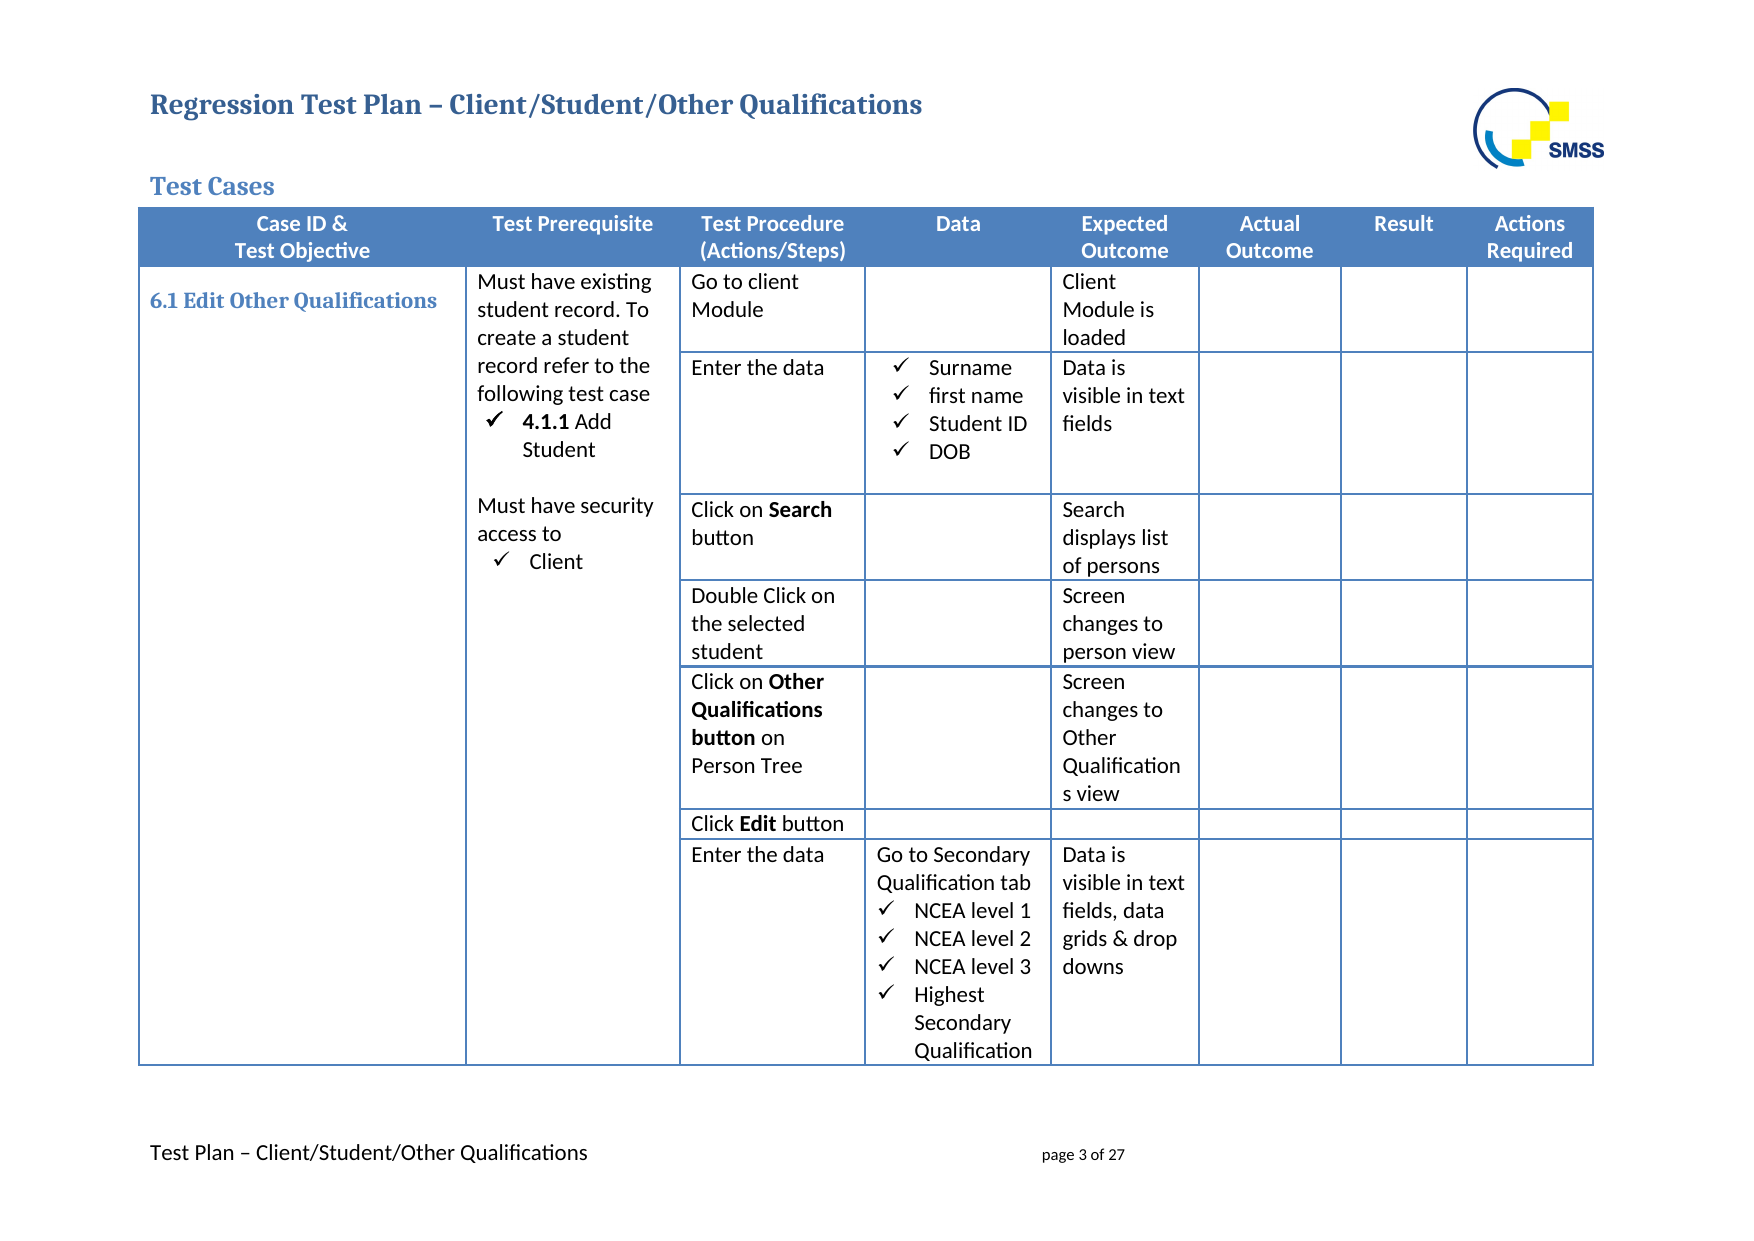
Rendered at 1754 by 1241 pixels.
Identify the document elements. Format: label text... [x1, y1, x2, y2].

table_cell Client Module is loaded [1052, 267, 1198, 351]
table_cell Enter the data [681, 353, 864, 493]
table_cell [1200, 353, 1340, 493]
table_cell Screen changes to Other Qualifications view [1052, 668, 1198, 807]
table_cell [1342, 353, 1466, 493]
table_cell [1468, 353, 1592, 493]
table_cell [1342, 810, 1466, 838]
table_header Test Prerequisite [467, 209, 679, 265]
table_cell [1200, 495, 1340, 579]
table_header Test Procedure (Actions/Steps) [681, 209, 864, 265]
table_cell Must have existing student record. To create a student record refer to the following test case 4.1.1 Add Student Must have security access to Client [467, 267, 679, 1064]
table_header Result [1342, 209, 1466, 265]
table_cell [866, 581, 1050, 665]
table_cell [1468, 581, 1592, 665]
table_header Actual Outcome [1200, 209, 1340, 265]
table_cell Enter the data [681, 840, 864, 1064]
table_cell Screen changes to person view [1052, 581, 1198, 665]
subtitle Test Cases [150, 171, 1604, 202]
table_cell [1468, 840, 1592, 1064]
table_cell [1342, 840, 1466, 1064]
table_cell [1342, 668, 1466, 807]
table_cell [1468, 810, 1592, 838]
table_cell [1200, 810, 1340, 838]
table_cell [1200, 840, 1340, 1064]
table_cell [866, 810, 1050, 838]
table_cell Click Edit button [681, 810, 864, 838]
table_cell Search displays list of persons [1052, 495, 1198, 579]
table_cell [1468, 267, 1592, 351]
table_cell [866, 267, 1050, 351]
table_cell [1200, 581, 1340, 665]
table_header Data [866, 209, 1050, 265]
table_cell 6.1 Edit Other Qualifications [140, 267, 465, 1064]
table_cell [1342, 495, 1466, 579]
table_cell Click on Other Qualifications button on Person Tree [681, 668, 864, 807]
table_cell Go to client Module [681, 267, 864, 351]
table_cell [1342, 267, 1466, 351]
table_header Case ID & Test Objective [140, 209, 465, 265]
table_cell [1342, 581, 1466, 665]
table_cell [1200, 267, 1340, 351]
table_cell Double Click on the selected student [681, 581, 864, 665]
table_cell [866, 668, 1050, 807]
table_cell Click on Search button [681, 495, 864, 579]
table_cell [866, 495, 1050, 579]
table_header Expected Outcome [1052, 209, 1198, 265]
table_cell Surname first name Student ID DOB [866, 353, 1050, 493]
table_cell [1200, 668, 1340, 807]
table_cell [1468, 668, 1592, 807]
table_cell Data is visible in text fields [1052, 353, 1198, 493]
table_cell Data is visible in text fields, data grids & drop downs [1052, 840, 1198, 1064]
table_header Actions Required [1468, 209, 1592, 265]
table_cell [1468, 495, 1592, 579]
table_cell [1052, 810, 1198, 838]
